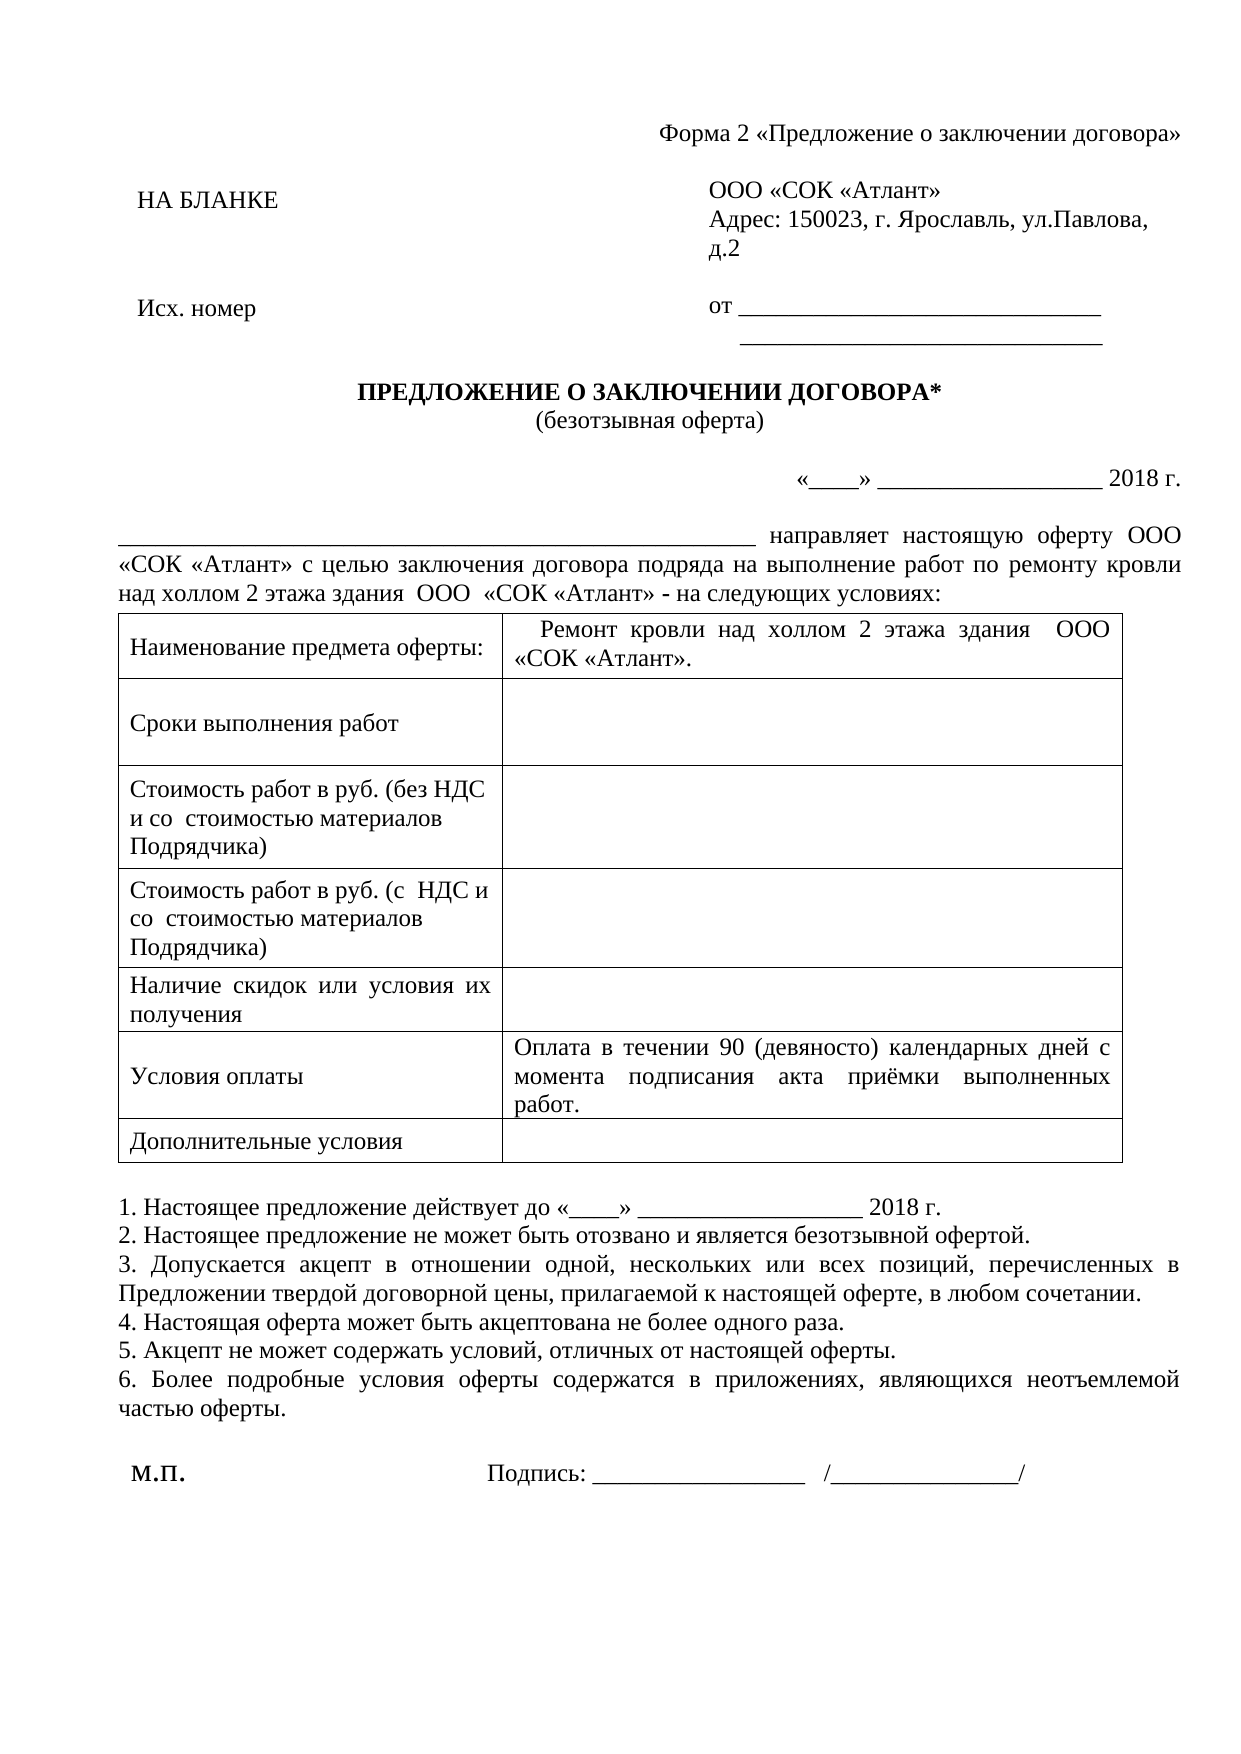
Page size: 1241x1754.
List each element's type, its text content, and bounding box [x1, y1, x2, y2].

text Адрес: 150023, г. Ярославль, ул.Павлова, д.2 [709, 204, 1181, 262]
text (безотзывная оферта) [118, 406, 1181, 434]
text 4. Настоящая оферта может быть акцептована не более одного раза. [118, 1307, 1181, 1335]
text Форма 2 «Предложение о заключении договора» [118, 118, 1181, 147]
table_cell Сроки выполнения работ [119, 679, 502, 765]
text 2. Настоящее предложение не может быть отозвано и является безотзывной офертой. [118, 1220, 1181, 1249]
table_cell [503, 766, 1122, 868]
table_cell Дополнительные условия [119, 1119, 502, 1162]
table_cell Стоимость работ в руб. (с НДС и со стоимостью материалов Подрядчика) [119, 869, 502, 967]
table_header Наименование предмета оферты: [119, 614, 502, 678]
table_cell [503, 679, 1122, 765]
text «____» __________________ 2018 г. [681, 463, 1181, 492]
text 1. Настоящее предложение действует до «____» __________________ 2018 г. [118, 1192, 1181, 1220]
table_cell Условия оплаты [119, 1032, 502, 1118]
text ПРЕДЛОЖЕНИЕ О ЗАКЛЮЧЕНИИ ДОГОВОРА* [118, 377, 1181, 406]
table_cell Оплата в течении 90 (девяносто) календарных дней с момента подписания акта приёмки выполненных работ. [503, 1032, 1122, 1118]
text 6. Более подробные условия оферты содержатся в приложениях, являющихся неотъемлемой частью оферты. [118, 1364, 1181, 1422]
text м.п. Подпись: _________________ /_______________/ [118, 1450, 1181, 1489]
table_cell [503, 1119, 1122, 1162]
text 5. Акцепт не может содержать условий, отличных от настоящей оферты. [118, 1335, 1181, 1364]
table_cell Наличие скидок или условия их получения [119, 968, 502, 1031]
text ___________________________________________________ направляет настоящую оферту ООО «СОК «Атлант» с целью заключения договора подряда на выполнение работ по ремонту кровли над холлом 2 этажа здания ООО «СОК «Атлант» - на следующих условиях: [118, 521, 1181, 607]
text _____________________________ [709, 319, 1181, 348]
text от _____________________________ [709, 291, 1181, 319]
table_cell [503, 968, 1122, 1031]
text ООО «СОК «Атлант» [709, 176, 1181, 204]
table_cell [503, 869, 1122, 967]
text 3. Допускается акцепт в отношении одной, нескольких или всех позиций, перечисленных в Предложении твердой договорной цены, прилагаемой к настоящей оферте, в любом сочетании. [118, 1249, 1181, 1307]
table_header Ремонт кровли над холлом 2 этажа здания ООО «СОК «Атлант». [503, 614, 1122, 678]
table_cell Стоимость работ в руб. (без НДС и со стоимостью материалов Подрядчика) [119, 766, 502, 868]
